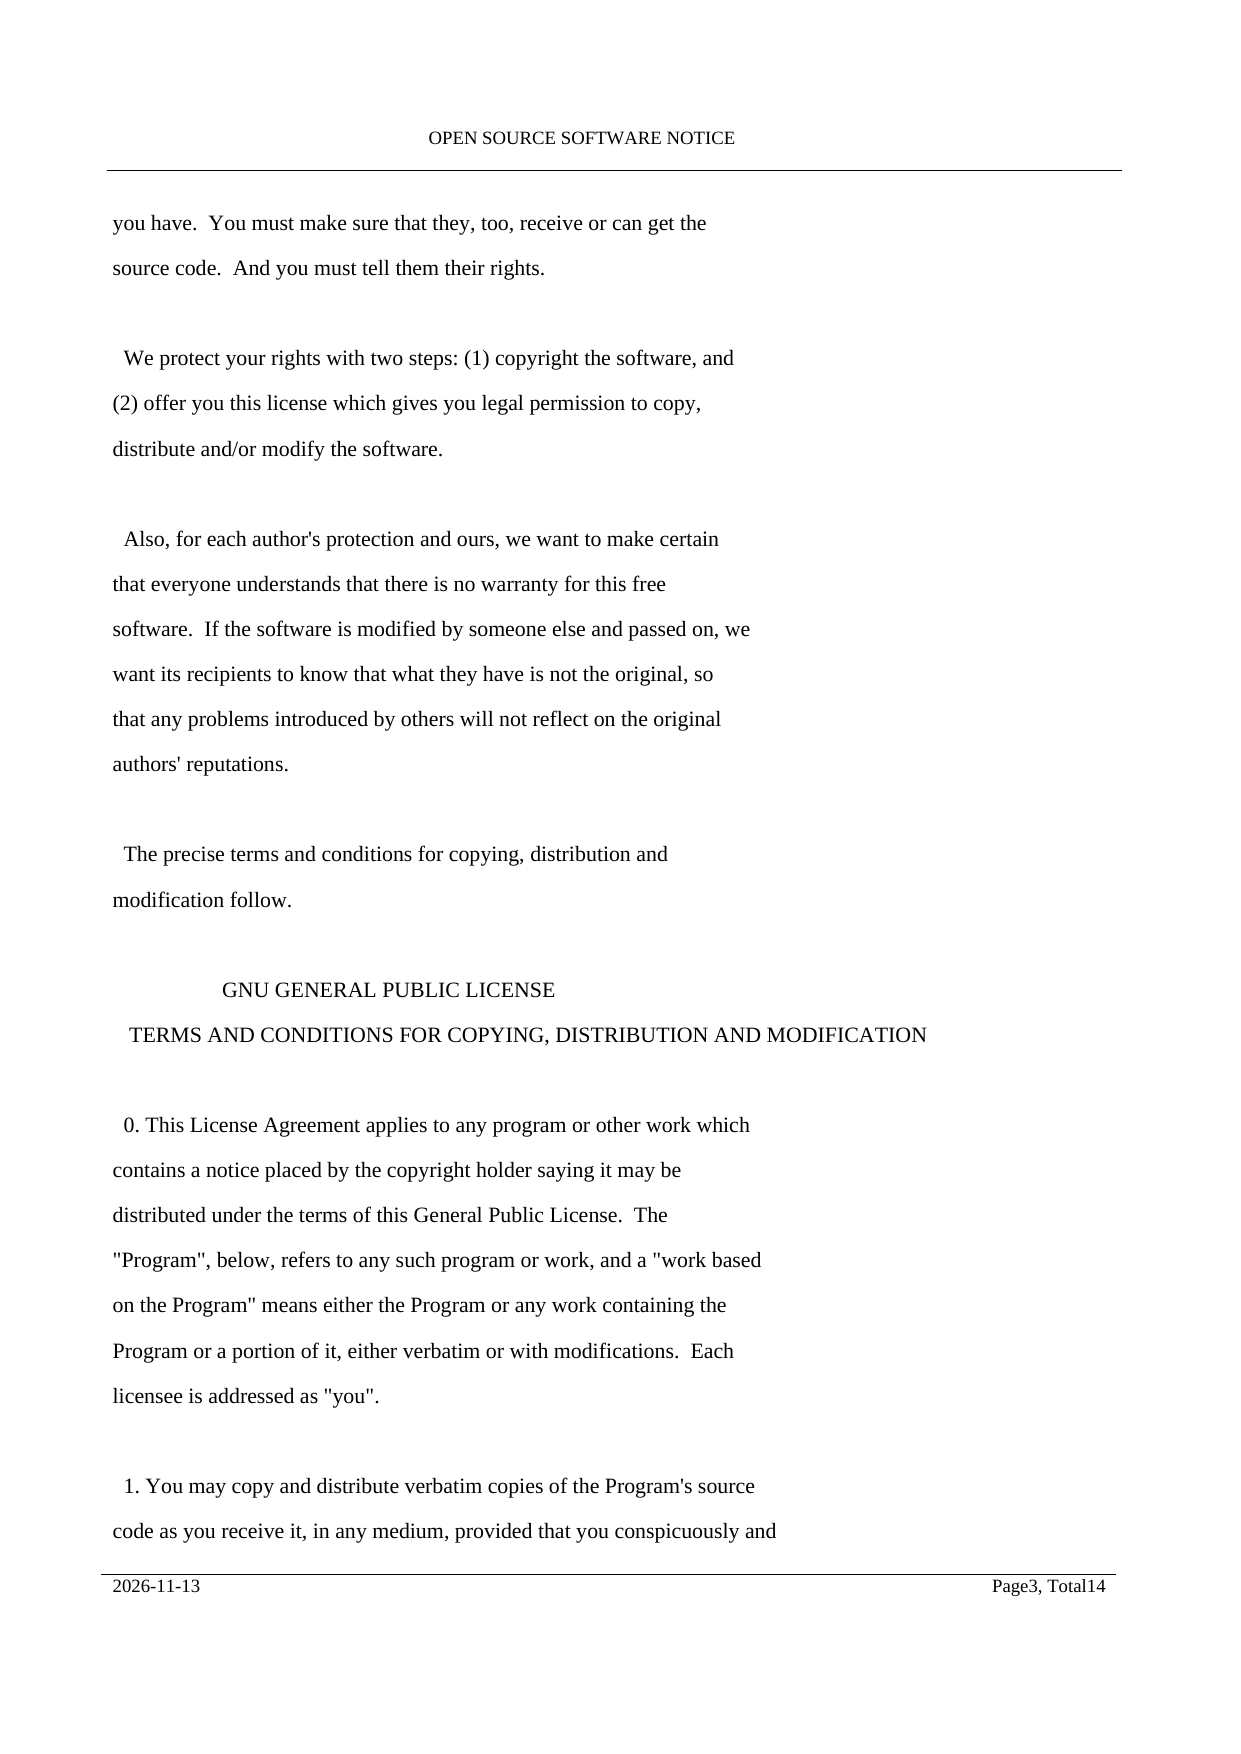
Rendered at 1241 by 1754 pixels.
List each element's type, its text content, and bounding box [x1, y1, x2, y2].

text licensee is addressed as "you". [112, 1379, 1128, 1412]
text want its recipients to know that what they have is not the original, so [112, 657, 1128, 690]
text distributed under the terms of this General Public License. The [112, 1199, 1128, 1231]
text on the Program" means either the Program or any work containing the [112, 1289, 1128, 1321]
text source code. And you must tell them their rights. [112, 251, 1128, 284]
text that everyone understands that there is no warranty for this free [112, 567, 1128, 600]
text 0. This License Agreement applies to any program or other work which [112, 1108, 1128, 1141]
text modification follow. [112, 883, 1128, 915]
text distribute and/or modify the software. [112, 432, 1128, 464]
text 1. You may copy and distribute verbatim copies of the Program's source [112, 1469, 1128, 1502]
text software. If the software is modified by someone else and passed on, we [112, 612, 1128, 645]
text We protect your rights with two steps: (1) copyright the software, and [112, 342, 1128, 374]
text contains a notice placed by the copyright holder saying it may be [112, 1153, 1128, 1186]
text The precise terms and conditions for copying, distribution and [112, 838, 1128, 870]
text GNU GENERAL PUBLIC LICENSE [112, 973, 1128, 1006]
text code as you receive it, in any medium, provided that you conspicuously and [112, 1514, 1128, 1547]
text you have. You must make sure that they, too, receive or can get the [112, 206, 1128, 239]
text authors' reputations. [112, 748, 1128, 780]
text that any problems introduced by others will not reflect on the original [112, 702, 1128, 735]
text (2) offer you this license which gives you legal permission to copy, [112, 387, 1128, 419]
text Also, for each author's protection and ours, we want to make certain [112, 522, 1128, 554]
text TERMS AND CONDITIONS FOR COPYING, DISTRIBUTION AND MODIFICATION [112, 1018, 1128, 1051]
text "Program", below, refers to any such program or work, and a "work based [112, 1244, 1128, 1276]
text Program or a portion of it, either verbatim or with modifications. Each [112, 1334, 1128, 1366]
